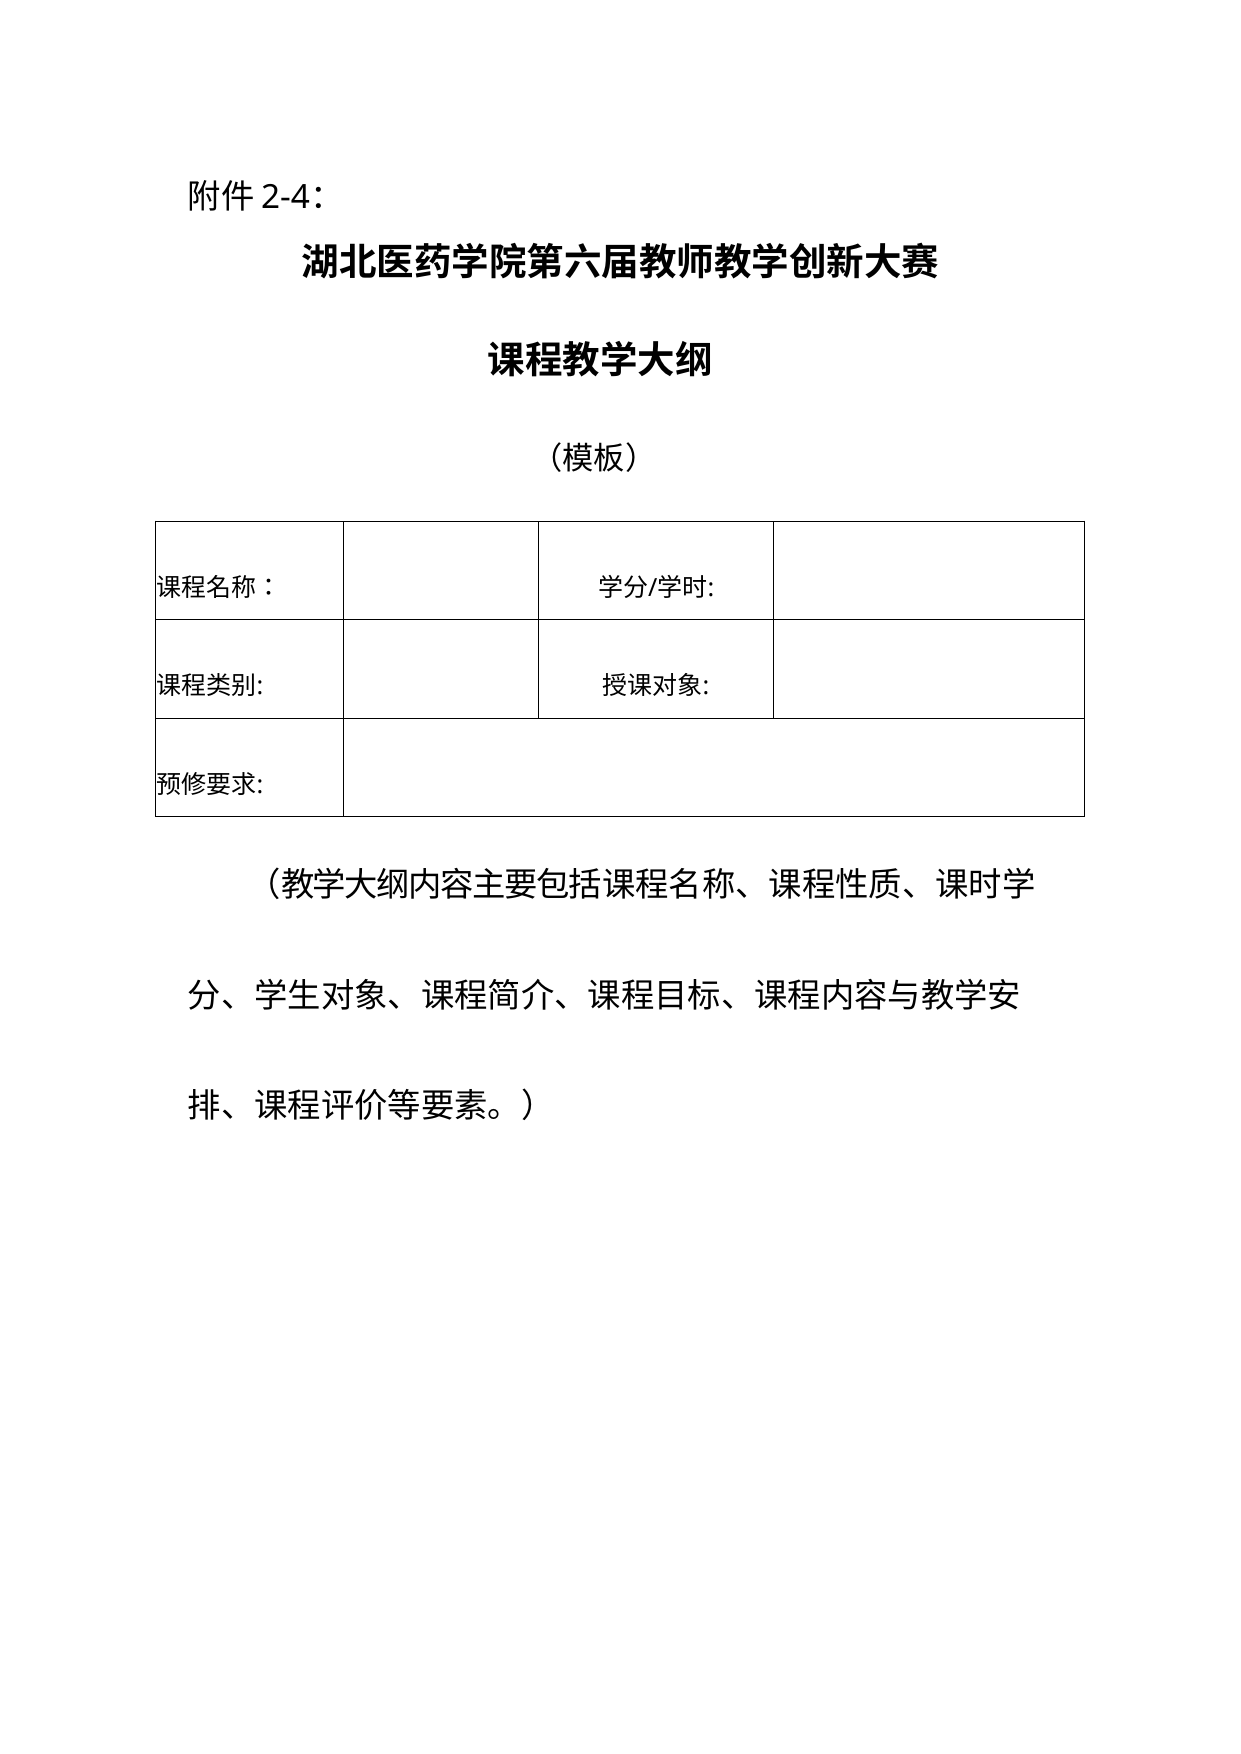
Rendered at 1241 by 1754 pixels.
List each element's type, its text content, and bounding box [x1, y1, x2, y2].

table_cell [344, 719, 1084, 816]
table_cell 课程类别: [156, 620, 343, 718]
table_header 课程名称： [156, 522, 343, 619]
table_header [774, 522, 1084, 619]
text （教学大纲内容主要包括课程名称、课程性质、课时学分、学生对象、课程简介、课程目标、课程内容与教学安排、课程评价等要素。） [187, 850, 1053, 1136]
text 课程教学大纲 [187, 325, 1053, 390]
table_cell 授课对象: [539, 620, 773, 718]
text 附件2-4： [187, 162, 1053, 227]
table_cell [344, 620, 538, 718]
table_header [344, 522, 538, 619]
table_cell 预修要求: [156, 719, 343, 816]
text 湖北医药学院第六届教师教学创新大赛 [187, 227, 1053, 292]
table_header 学分/学时: [539, 522, 773, 619]
text （模板） [187, 423, 1053, 488]
table_cell [774, 620, 1084, 718]
